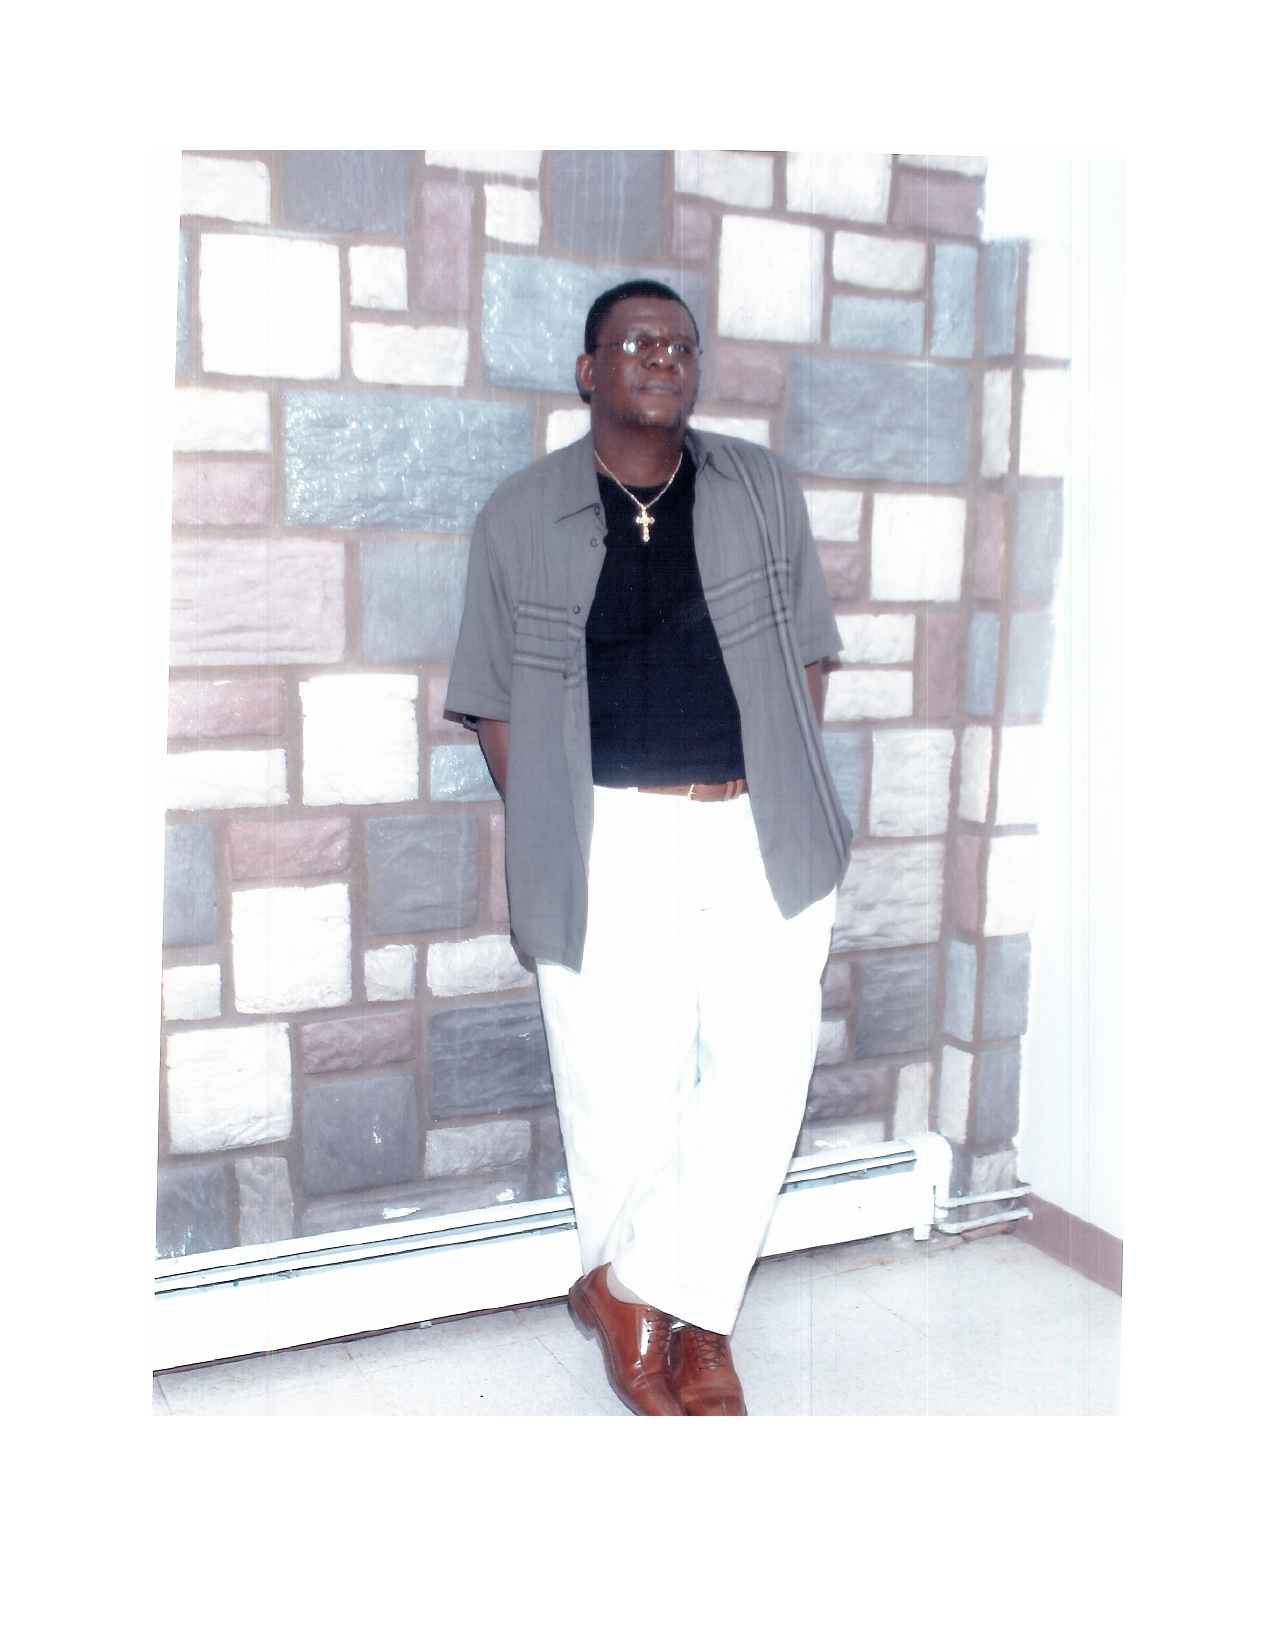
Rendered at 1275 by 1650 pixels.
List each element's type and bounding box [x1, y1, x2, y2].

picture [150, 150, 1125, 1416]
